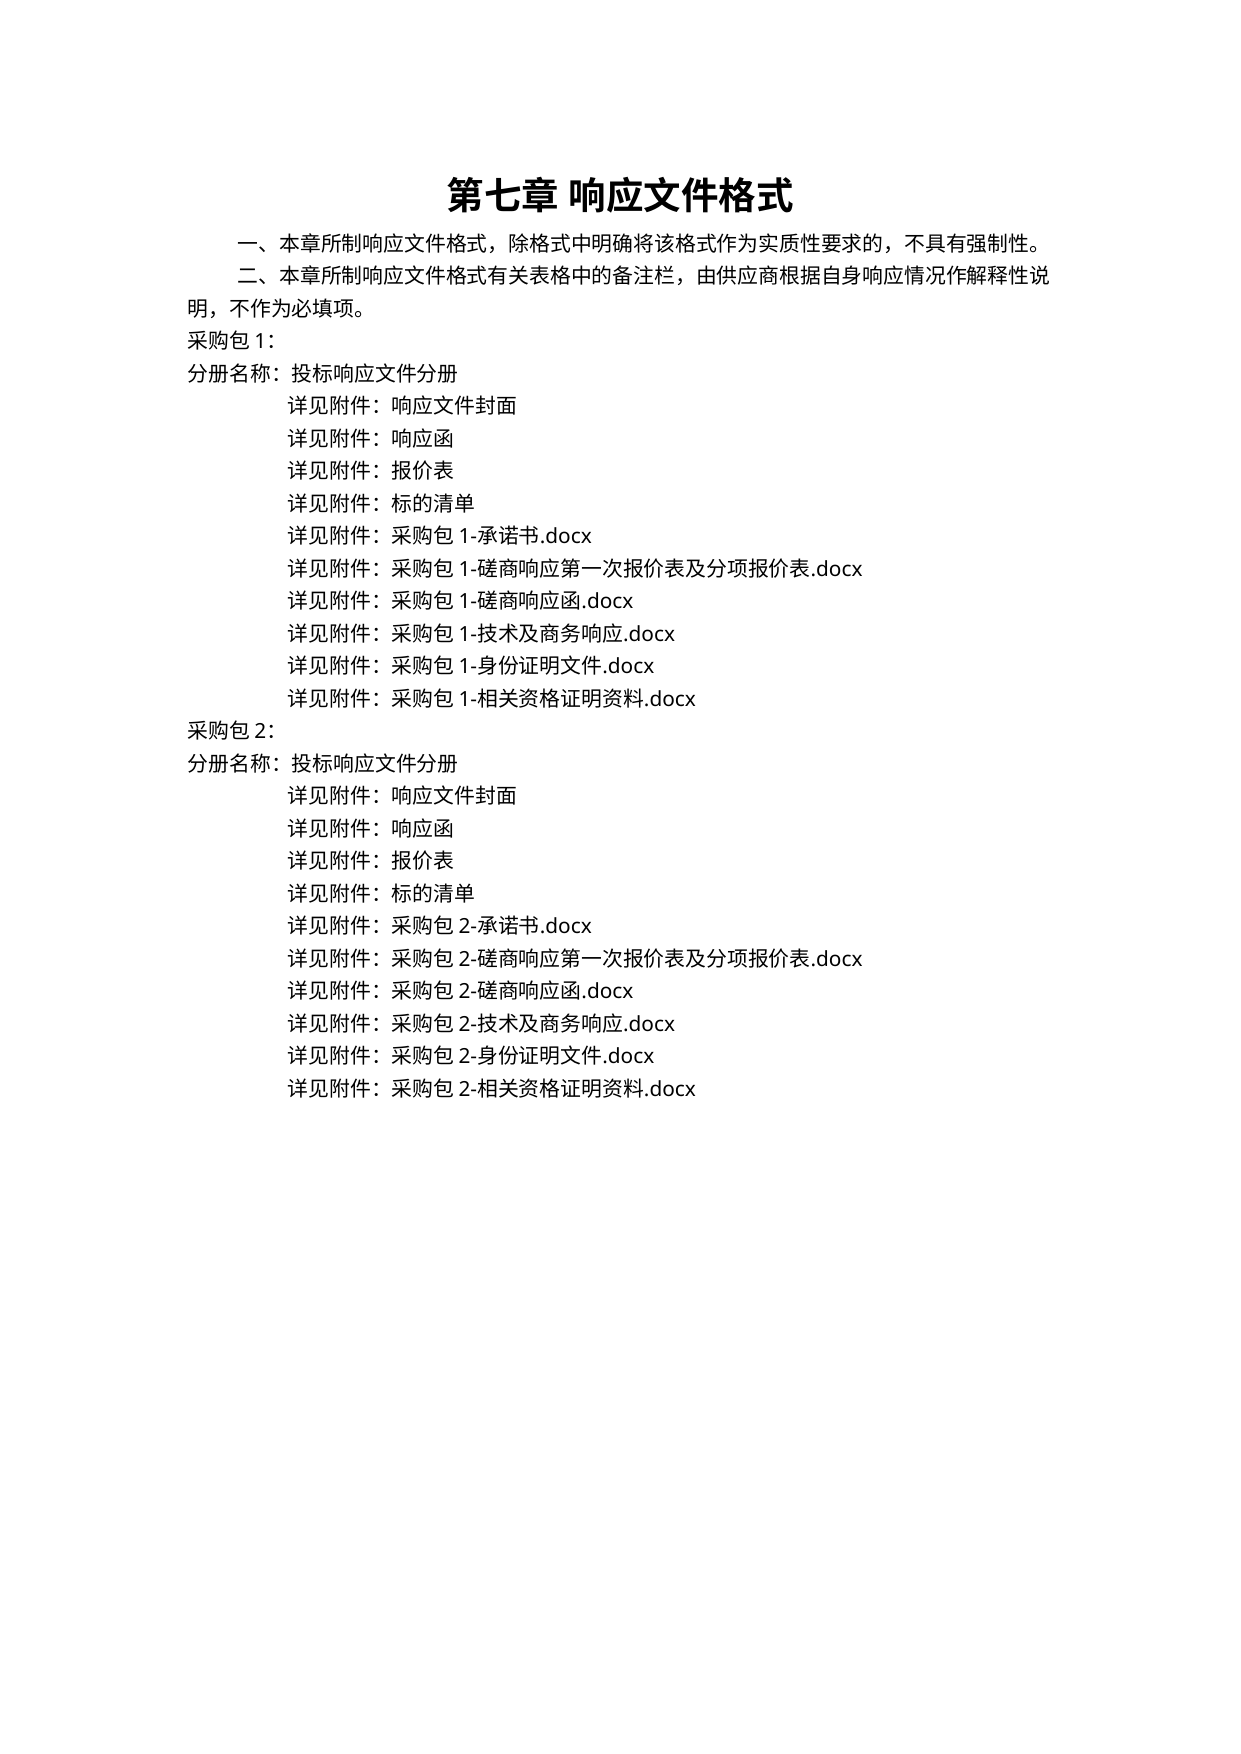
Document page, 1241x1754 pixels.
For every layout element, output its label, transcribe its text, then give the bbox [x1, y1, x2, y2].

text 详见附件：采购包1-技术及商务响应.docx [187, 617, 1053, 649]
text 详见附件：采购包1-承诺书.docx [187, 519, 1053, 552]
text 详见附件：报价表 [187, 454, 1053, 487]
text 二、本章所制响应文件格式有关表格中的备注栏，由供应商根据自身响应情况作解释性说明，不作为必填项。 [187, 259, 1053, 324]
text 第七章 响应文件格式 [187, 162, 1053, 227]
text 详见附件：采购包1-相关资格证明资料.docx [187, 682, 1053, 714]
text 分册名称：投标响应文件分册 [187, 747, 1053, 779]
text 一、本章所制响应文件格式，除格式中明确将该格式作为实质性要求的，不具有强制性。 [187, 227, 1053, 259]
text 分册名称：投标响应文件分册 [187, 357, 1053, 389]
text 详见附件：采购包1-磋商响应第一次报价表及分项报价表.docx [187, 552, 1053, 584]
text 详见附件：标的清单 [187, 487, 1053, 519]
text 详见附件：采购包2-相关资格证明资料.docx [187, 1072, 1053, 1104]
text 详见附件：报价表 [187, 844, 1053, 877]
text 详见附件：采购包2-技术及商务响应.docx [187, 1007, 1053, 1039]
text 采购包2： [187, 714, 1053, 747]
text 详见附件：采购包2-磋商响应第一次报价表及分项报价表.docx [187, 942, 1053, 974]
text 详见附件：标的清单 [187, 877, 1053, 909]
text 详见附件：响应文件封面 [187, 779, 1053, 812]
text 详见附件：采购包2-承诺书.docx [187, 909, 1053, 942]
text 详见附件：采购包2-身份证明文件.docx [187, 1039, 1053, 1072]
text 采购包1： [187, 324, 1053, 357]
text 详见附件：响应函 [187, 812, 1053, 844]
text 详见附件：响应函 [187, 422, 1053, 454]
text 详见附件：采购包1-磋商响应函.docx [187, 584, 1053, 617]
text 详见附件：采购包1-身份证明文件.docx [187, 649, 1053, 682]
text 详见附件：采购包2-磋商响应函.docx [187, 974, 1053, 1007]
text 详见附件：响应文件封面 [187, 389, 1053, 422]
